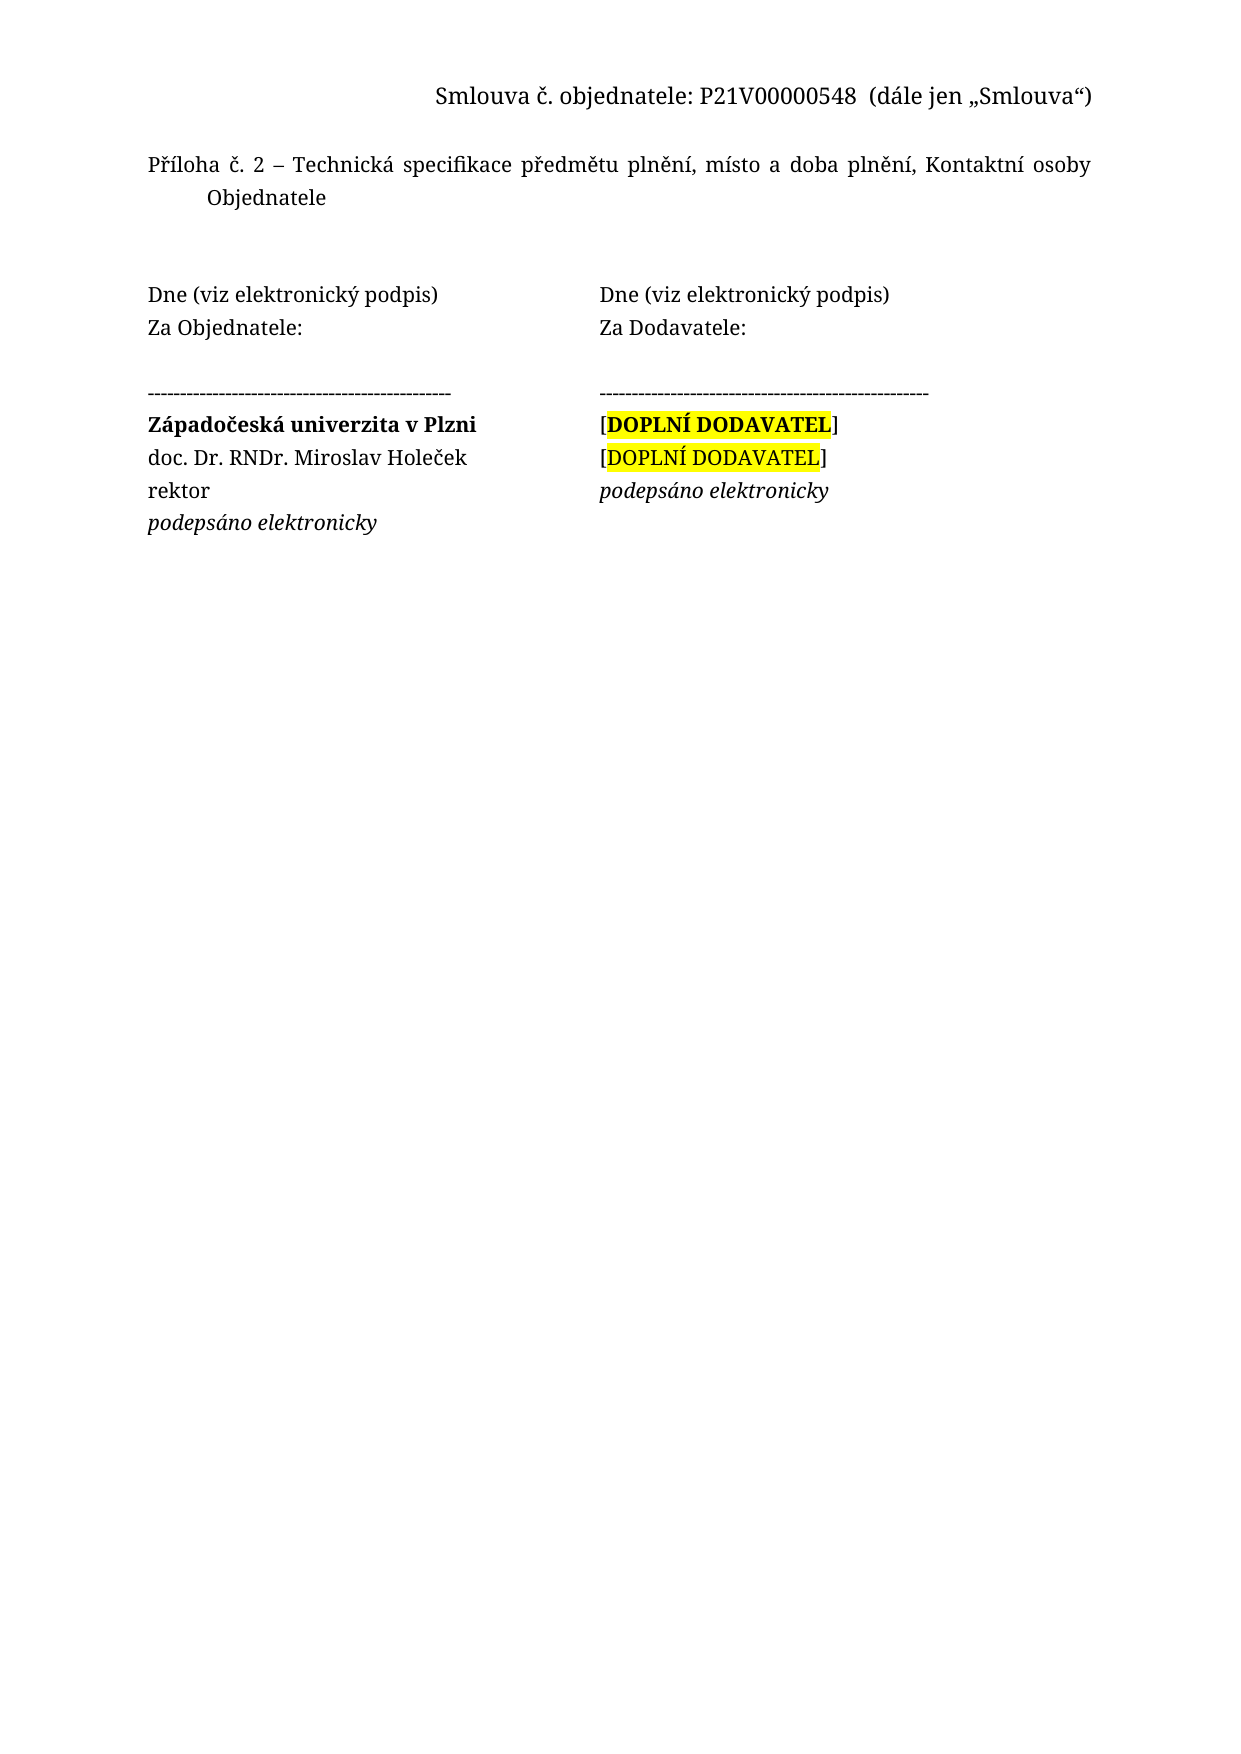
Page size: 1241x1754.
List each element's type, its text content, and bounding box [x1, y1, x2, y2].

table_header Dne (viz elektronický podpis) Za Objednatele: ----------------------------------------------- Západočeská univerzita v Plzni doc. Dr. RNDr. Miroslav Holeček rektor podepsáno elektronicky [136, 280, 588, 541]
text Příloha č. 2 – Technická specifikace předmětu plnění, místo a doba plnění, Kontaktní osoby Objednatele [148, 150, 1093, 211]
table_header Dne (viz elektronický podpis) Za Dodavatele: --------------------------------------------------- [DOPLNÍ DODAVATEL] [DOPLNÍ DODAVATEL] podepsáno elektronicky [588, 280, 1040, 541]
